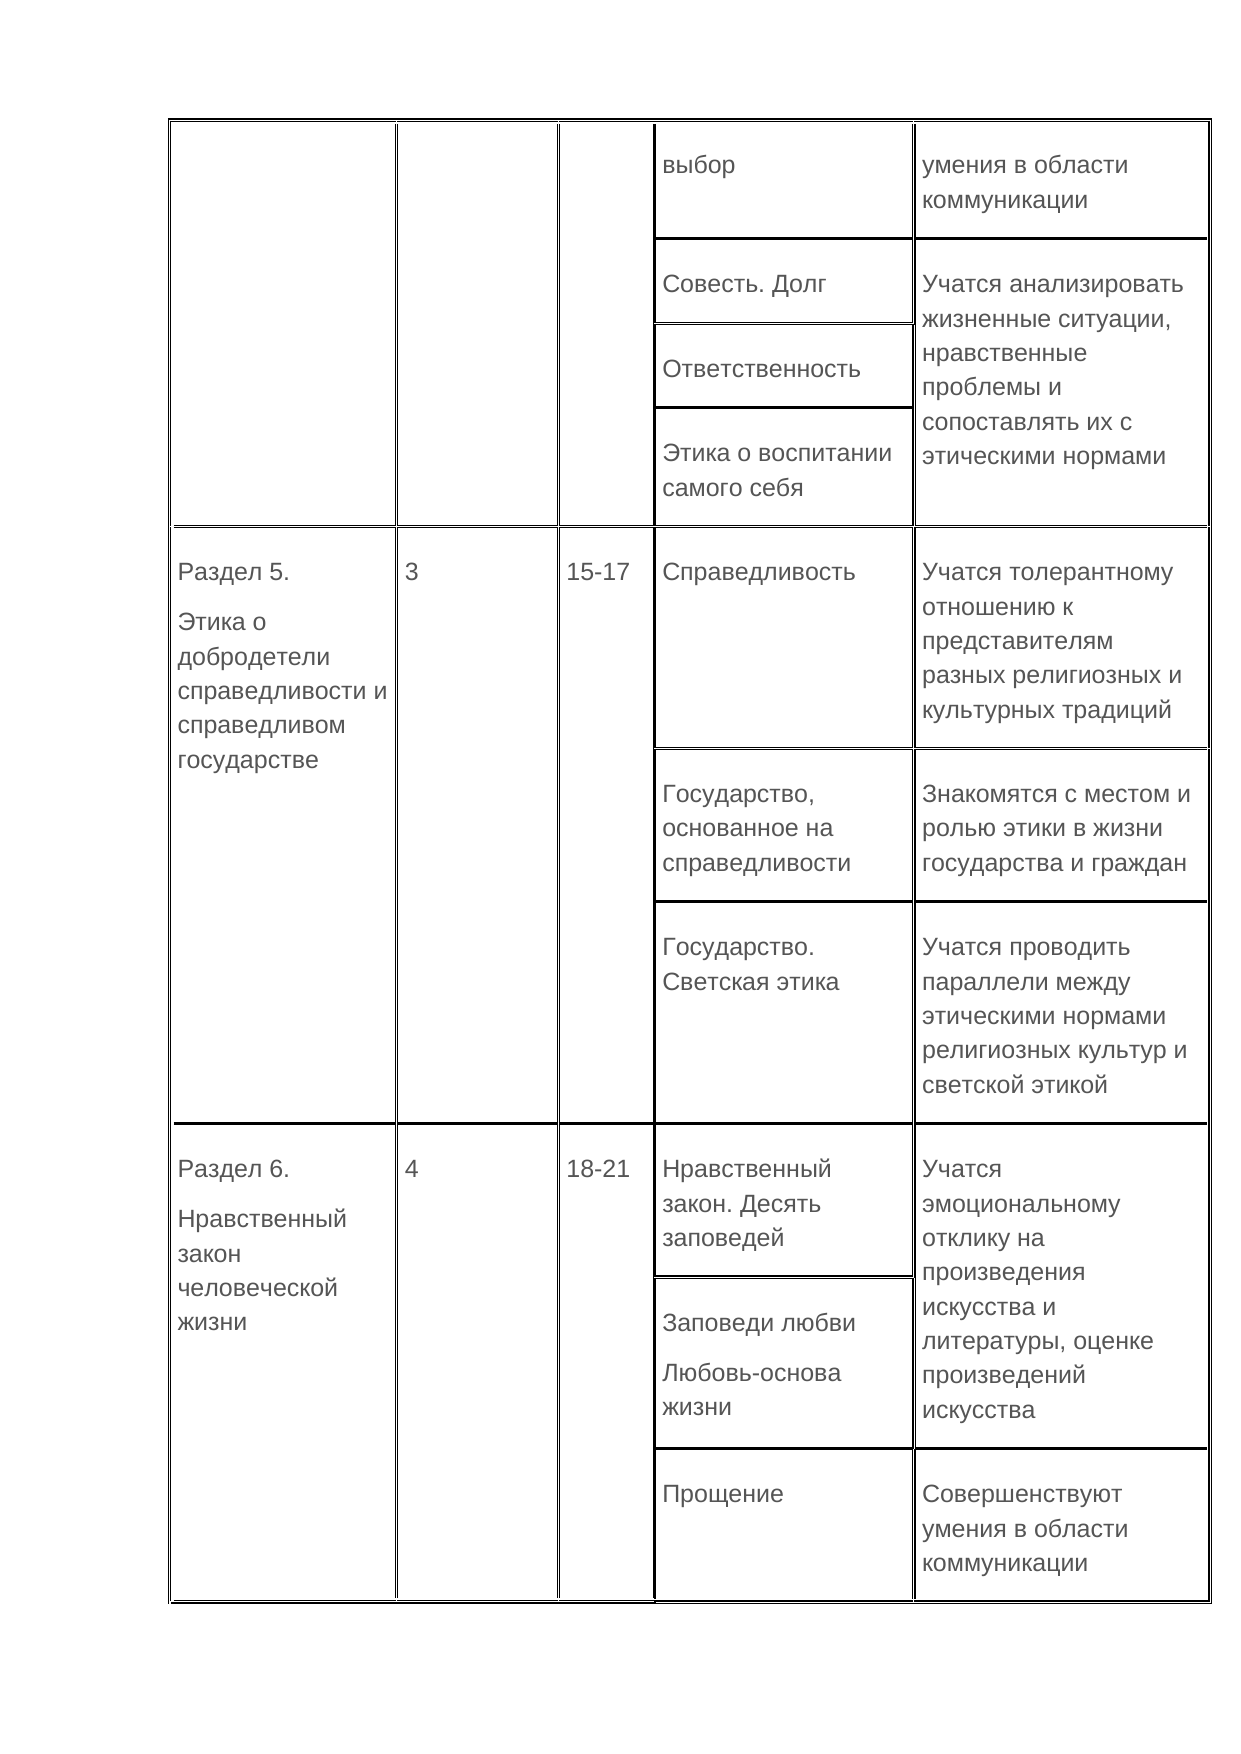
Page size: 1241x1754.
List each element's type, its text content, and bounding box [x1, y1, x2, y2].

table_cell Заповеди любви Любовь-основа жизни [656, 1279, 912, 1447]
table_cell Раздел 6. Нравственный закон человеческой жизни [171, 1122, 397, 1600]
table_cell 4 [397, 1125, 558, 1600]
table_cell Государство, основанное на справедливости [656, 750, 912, 900]
table_cell Нравственный закон. Десять заповедей [656, 1125, 912, 1275]
table_cell Учатся эмоциональному отклику на произведения искусства и литературы, оценке произведений искусства [916, 1122, 1208, 1447]
table_cell Учатся анализировать жизненные ситуации, нравственные проблемы и сопоставлять их с этическими нормами [916, 237, 1208, 525]
table_cell Ответственность [656, 325, 912, 406]
table_cell Раздел 5. Этика о добродетели справедливости и справедливом государстве [169, 525, 397, 1122]
table_cell Учатся проводить параллели между этическими нормами религиозных культур и светской этикой [916, 900, 1208, 1122]
table_cell 3 [398, 528, 557, 1122]
table_cell Нравственный выбор [654, 120, 914, 237]
table_cell 18-21 [559, 1125, 654, 1600]
table_cell Учатся толерантному отношению к представителям разных религиозных и культурных традиций [914, 525, 1210, 747]
table_cell Справедливость [656, 528, 912, 747]
table_cell Знакомятся с местом и ролью этики в жизни государства и граждан [914, 747, 1210, 900]
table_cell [914, 122, 1208, 237]
table_cell Совесть. Долг [656, 240, 912, 321]
table_cell Совершенствуют умения в области коммуникации [914, 1447, 1208, 1600]
table_cell 15-17 [560, 528, 653, 1122]
table_cell Прощение [654, 1449, 914, 1600]
table_cell Государство. Светская этика [656, 903, 912, 1122]
table_cell Этика о воспитании самого себя [656, 409, 912, 525]
